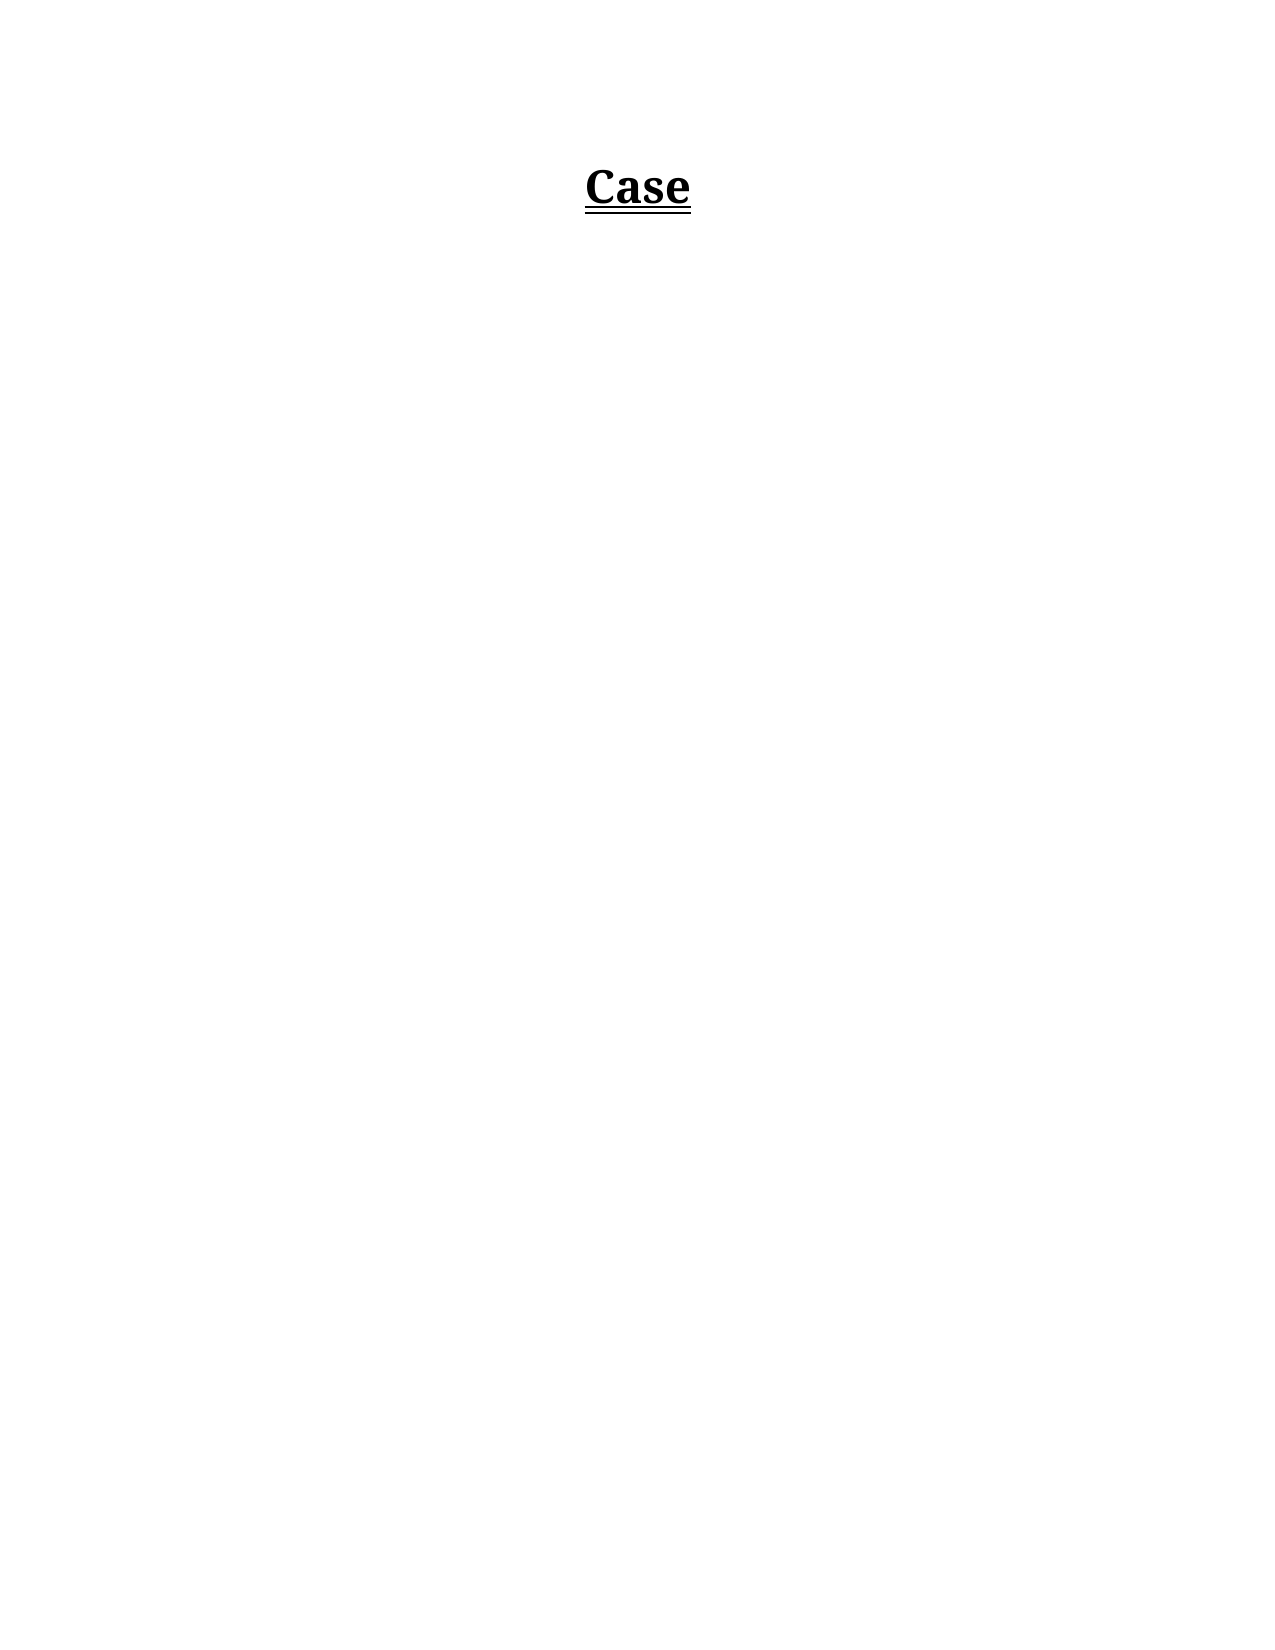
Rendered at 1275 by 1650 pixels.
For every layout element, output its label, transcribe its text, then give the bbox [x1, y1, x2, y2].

subtitle Case [187, 154, 1087, 217]
